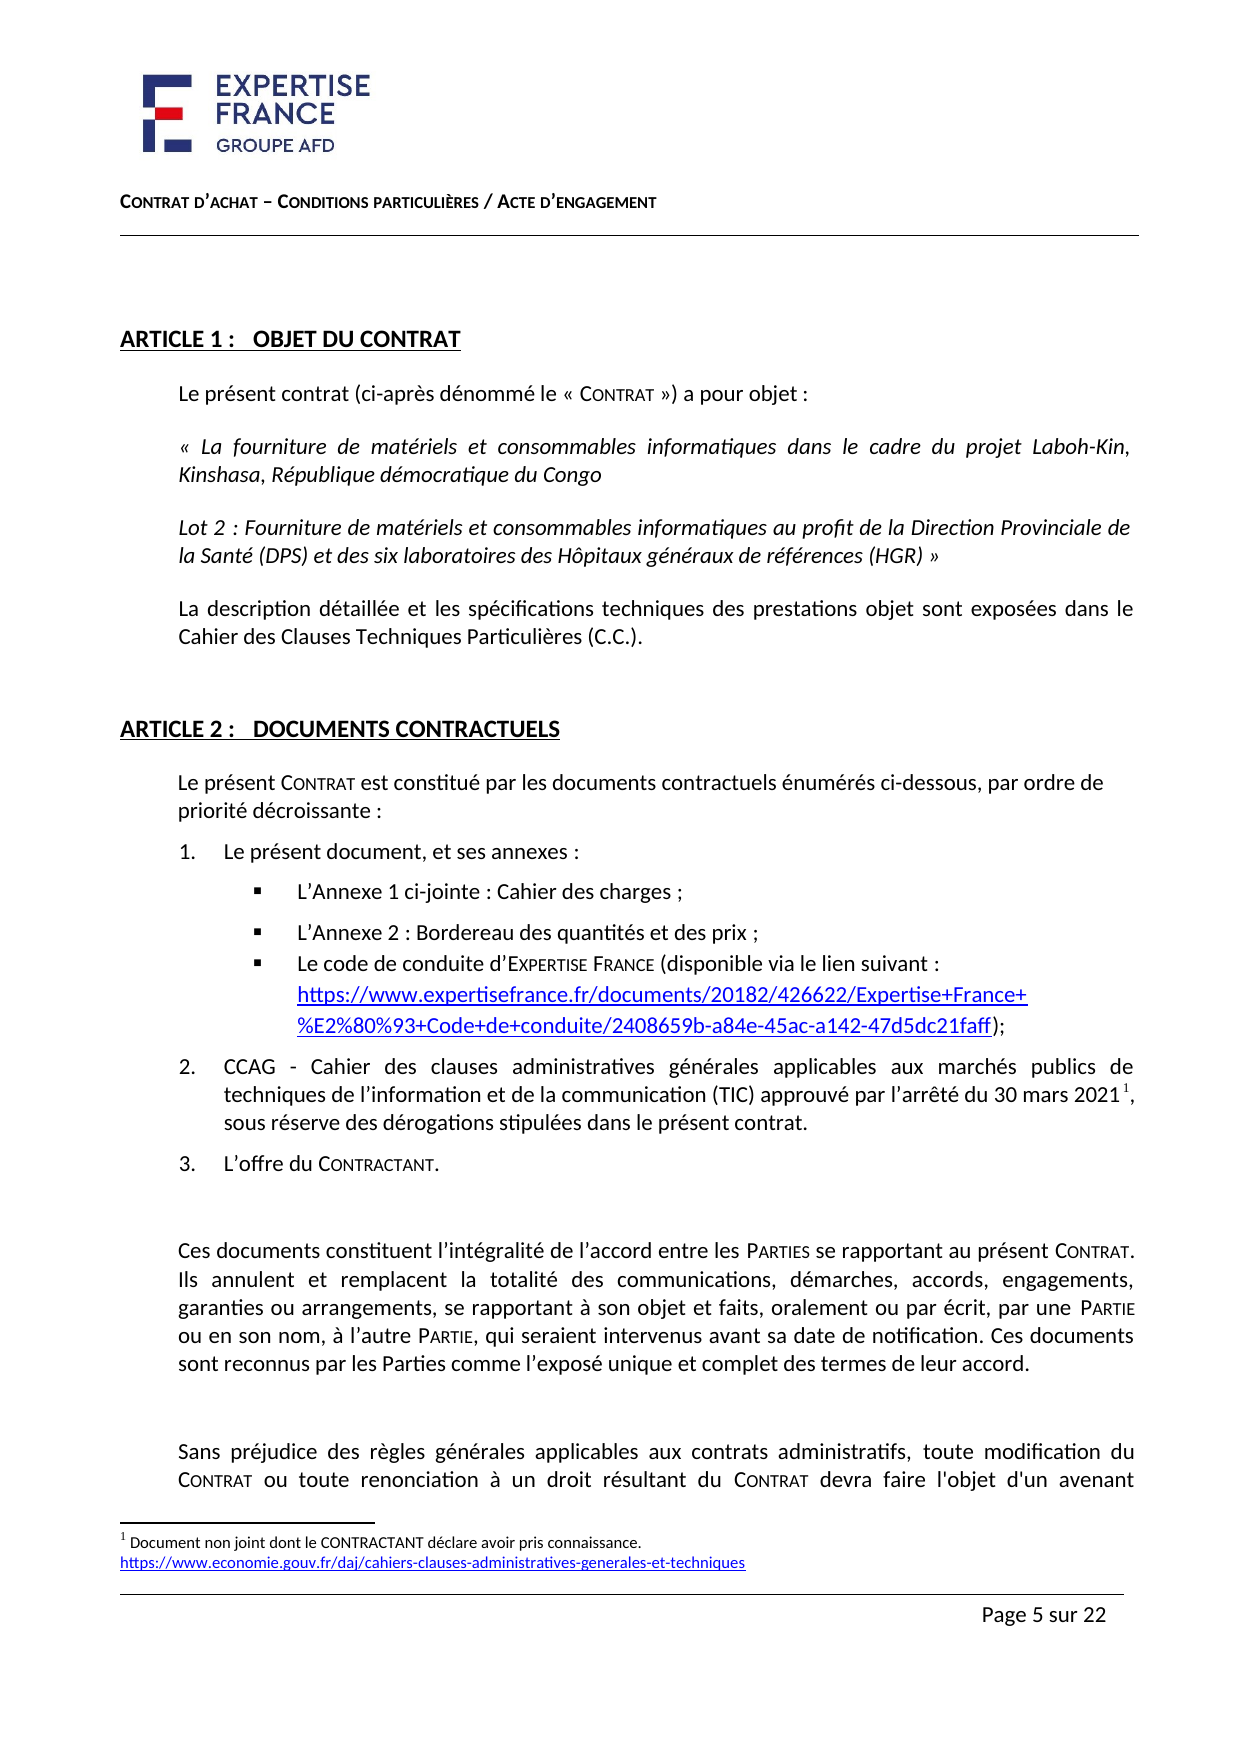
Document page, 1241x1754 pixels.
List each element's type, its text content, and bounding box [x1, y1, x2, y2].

list L’Annexe 1 ci-jointe : Cahier des charges ; [252, 877, 1135, 905]
text Ces documents constituent l’intégralité de l’accord entre les Parties se rapportant au présent Contrat. Ils annulent et remplacent la totalité des communications, démarches, accords, engagements, garanties ou arrangements, se rapportant à son objet et faits, oralement ou par écrit, par une Partie ou en son nom, à l’autre Partie, qui seraient intervenus avant sa date de notification. Ces documents sont reconnus par les Parties comme l’exposé unique et complet des termes de leur accord. [178, 1237, 1135, 1377]
text Lot 2 : Fourniture de matériels et consommables informatiques au profit de la Direction Provinciale de la Santé (DPS) et des six laboratoires des Hôpitaux généraux de références (HGR) » [178, 513, 1135, 569]
list CCAG - Cahier des clauses administratives générales applicables aux marchés publics de techniques de l’information et de la communication (TIC) approuvé par l’arrêté du 30 mars 2021, sous réserve des dérogations stipulées dans le présent contrat. [178, 1052, 1135, 1136]
list Le code de conduite d’Expertise France (disponible via le lien suivant : https://www.expertisefrance.fr/documents/20182/426622/Expertise+France+%E2%80%93+Code+de+conduite/2408659b-a84e-45ac-a142-47d5dc21faff); [252, 946, 1135, 1039]
picture [120, 41, 397, 183]
text « La fourniture de matériels et consommables informatiques dans le cadre du projet Laboh-Kin, Kinshasa, République démocratique du Congo [178, 432, 1135, 488]
list Le présent document, et ses annexes : [178, 837, 1135, 865]
list OBJET DU CONTRAT [120, 323, 1135, 354]
list L’offre du Contractant. [178, 1149, 1135, 1177]
list DOCUMENTS CONTRACTUELS [120, 713, 1135, 743]
text Le présent contrat (ci-après dénommé le « Contrat ») a pour objet : [178, 379, 1135, 407]
list L’Annexe 2 : Bordereau des quantités et des prix ; [252, 918, 1135, 946]
text Le présent Contrat est constitué par les documents contractuels énumérés ci-dessous, par ordre de priorité décroissante : [178, 768, 1135, 824]
text La description détaillée et les spécifications techniques des prestations objet sont exposées dans le Cahier des Clauses Techniques Particulières (C.C.). [178, 594, 1135, 650]
